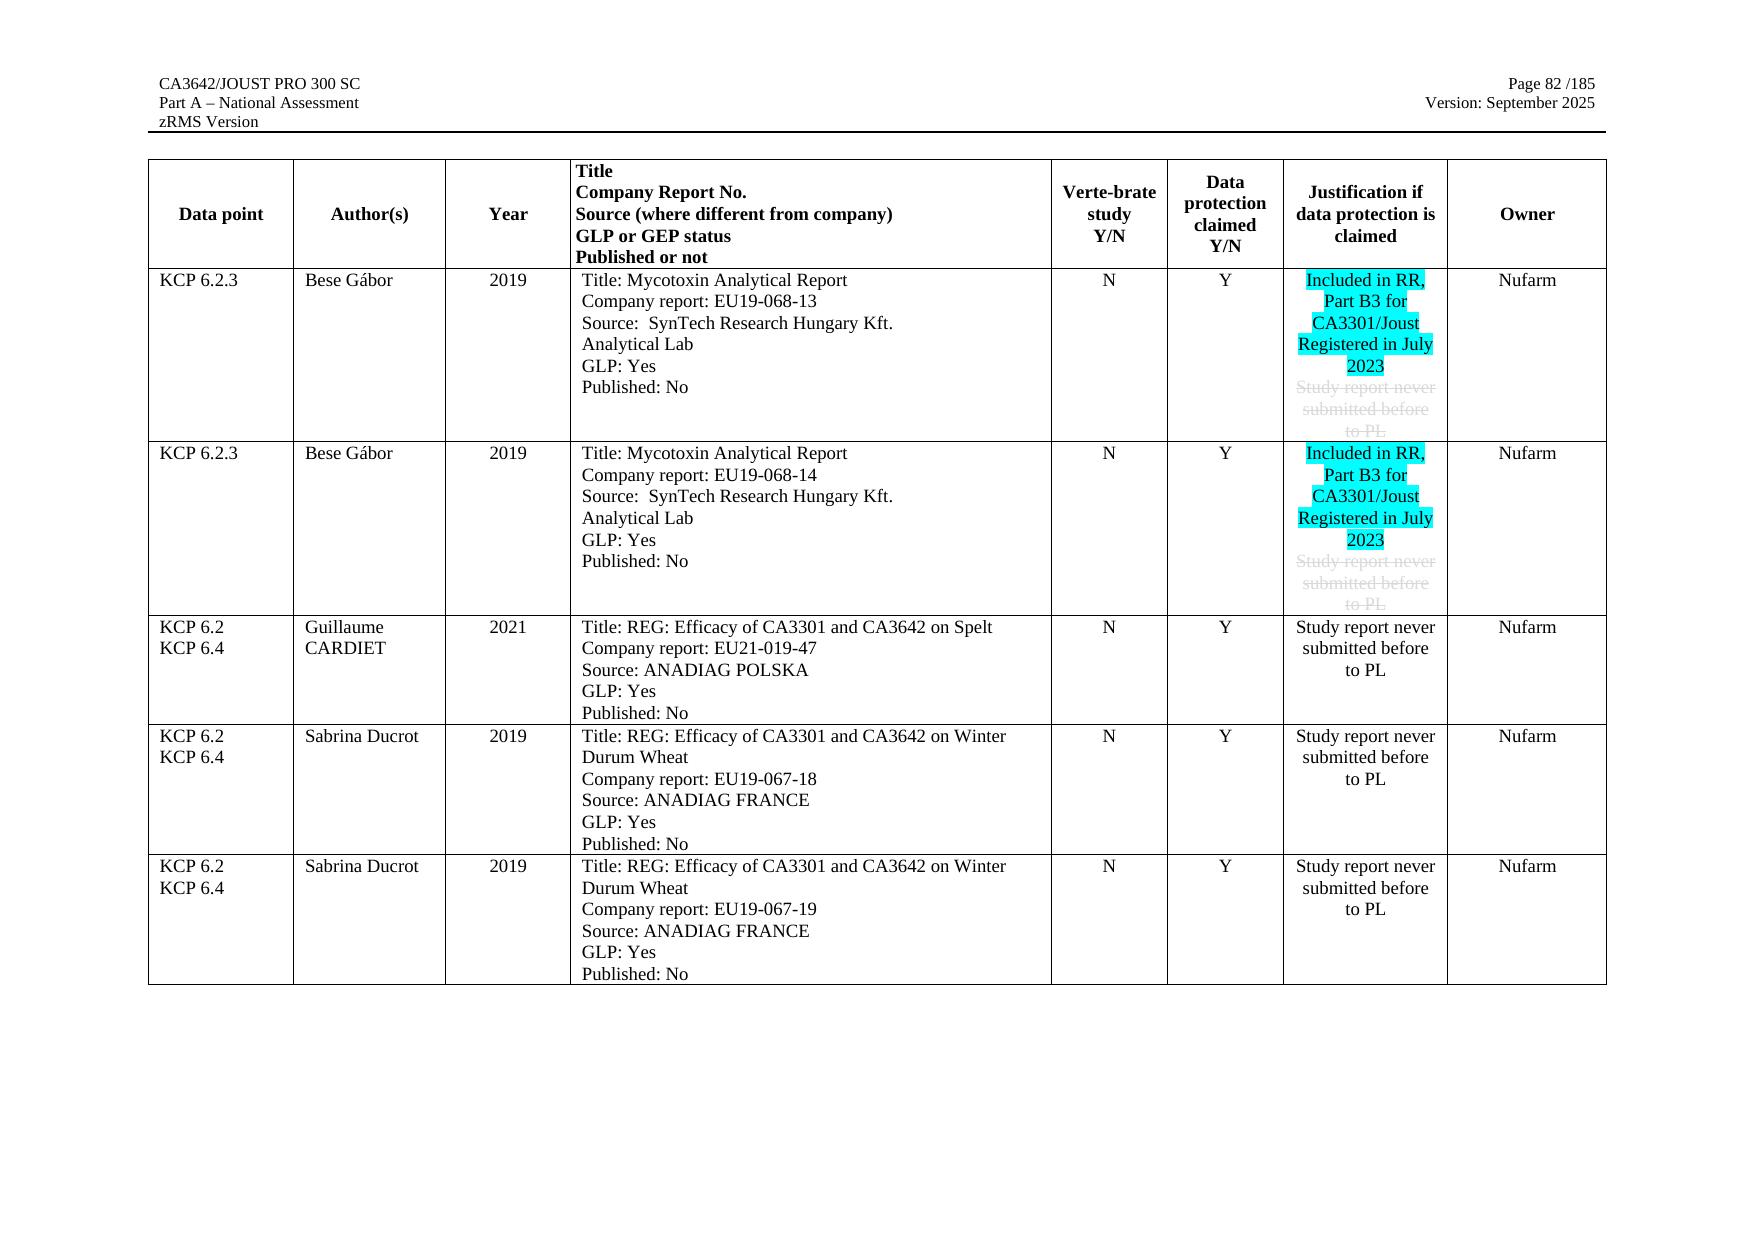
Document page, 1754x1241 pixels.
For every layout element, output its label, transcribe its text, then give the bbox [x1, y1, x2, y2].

table_header Justification if data protection is claimed [1284, 160, 1447, 268]
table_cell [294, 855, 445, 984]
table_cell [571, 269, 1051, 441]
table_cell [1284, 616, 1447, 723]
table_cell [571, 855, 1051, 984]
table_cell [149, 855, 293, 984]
table_header Year [446, 160, 570, 268]
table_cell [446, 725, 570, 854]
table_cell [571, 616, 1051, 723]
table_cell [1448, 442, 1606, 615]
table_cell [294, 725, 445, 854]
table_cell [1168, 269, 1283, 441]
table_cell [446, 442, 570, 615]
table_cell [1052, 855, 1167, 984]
table_header Title Company Report No. Source (where different from company) GLP or GEP status Published or not [571, 160, 1051, 268]
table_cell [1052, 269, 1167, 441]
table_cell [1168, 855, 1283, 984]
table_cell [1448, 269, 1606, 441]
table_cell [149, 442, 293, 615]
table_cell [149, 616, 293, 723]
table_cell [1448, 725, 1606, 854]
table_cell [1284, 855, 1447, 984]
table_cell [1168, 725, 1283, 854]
table_header Data point [149, 160, 293, 268]
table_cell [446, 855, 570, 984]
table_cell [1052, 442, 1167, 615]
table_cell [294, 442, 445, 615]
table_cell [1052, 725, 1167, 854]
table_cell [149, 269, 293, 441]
table_header Owner [1448, 160, 1606, 268]
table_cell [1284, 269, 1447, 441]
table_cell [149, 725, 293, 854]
table_header Verte-brate study Y/N [1052, 160, 1167, 268]
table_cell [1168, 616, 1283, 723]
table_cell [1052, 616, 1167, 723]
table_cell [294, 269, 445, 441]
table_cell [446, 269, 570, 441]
table_header Author(s) [294, 160, 445, 268]
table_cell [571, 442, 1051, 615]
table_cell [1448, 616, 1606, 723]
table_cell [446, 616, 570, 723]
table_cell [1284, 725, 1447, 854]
table_header Data protection claimed Y/N [1168, 160, 1283, 268]
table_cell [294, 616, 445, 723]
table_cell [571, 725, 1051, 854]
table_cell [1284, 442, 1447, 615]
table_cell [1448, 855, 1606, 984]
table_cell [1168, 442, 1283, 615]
